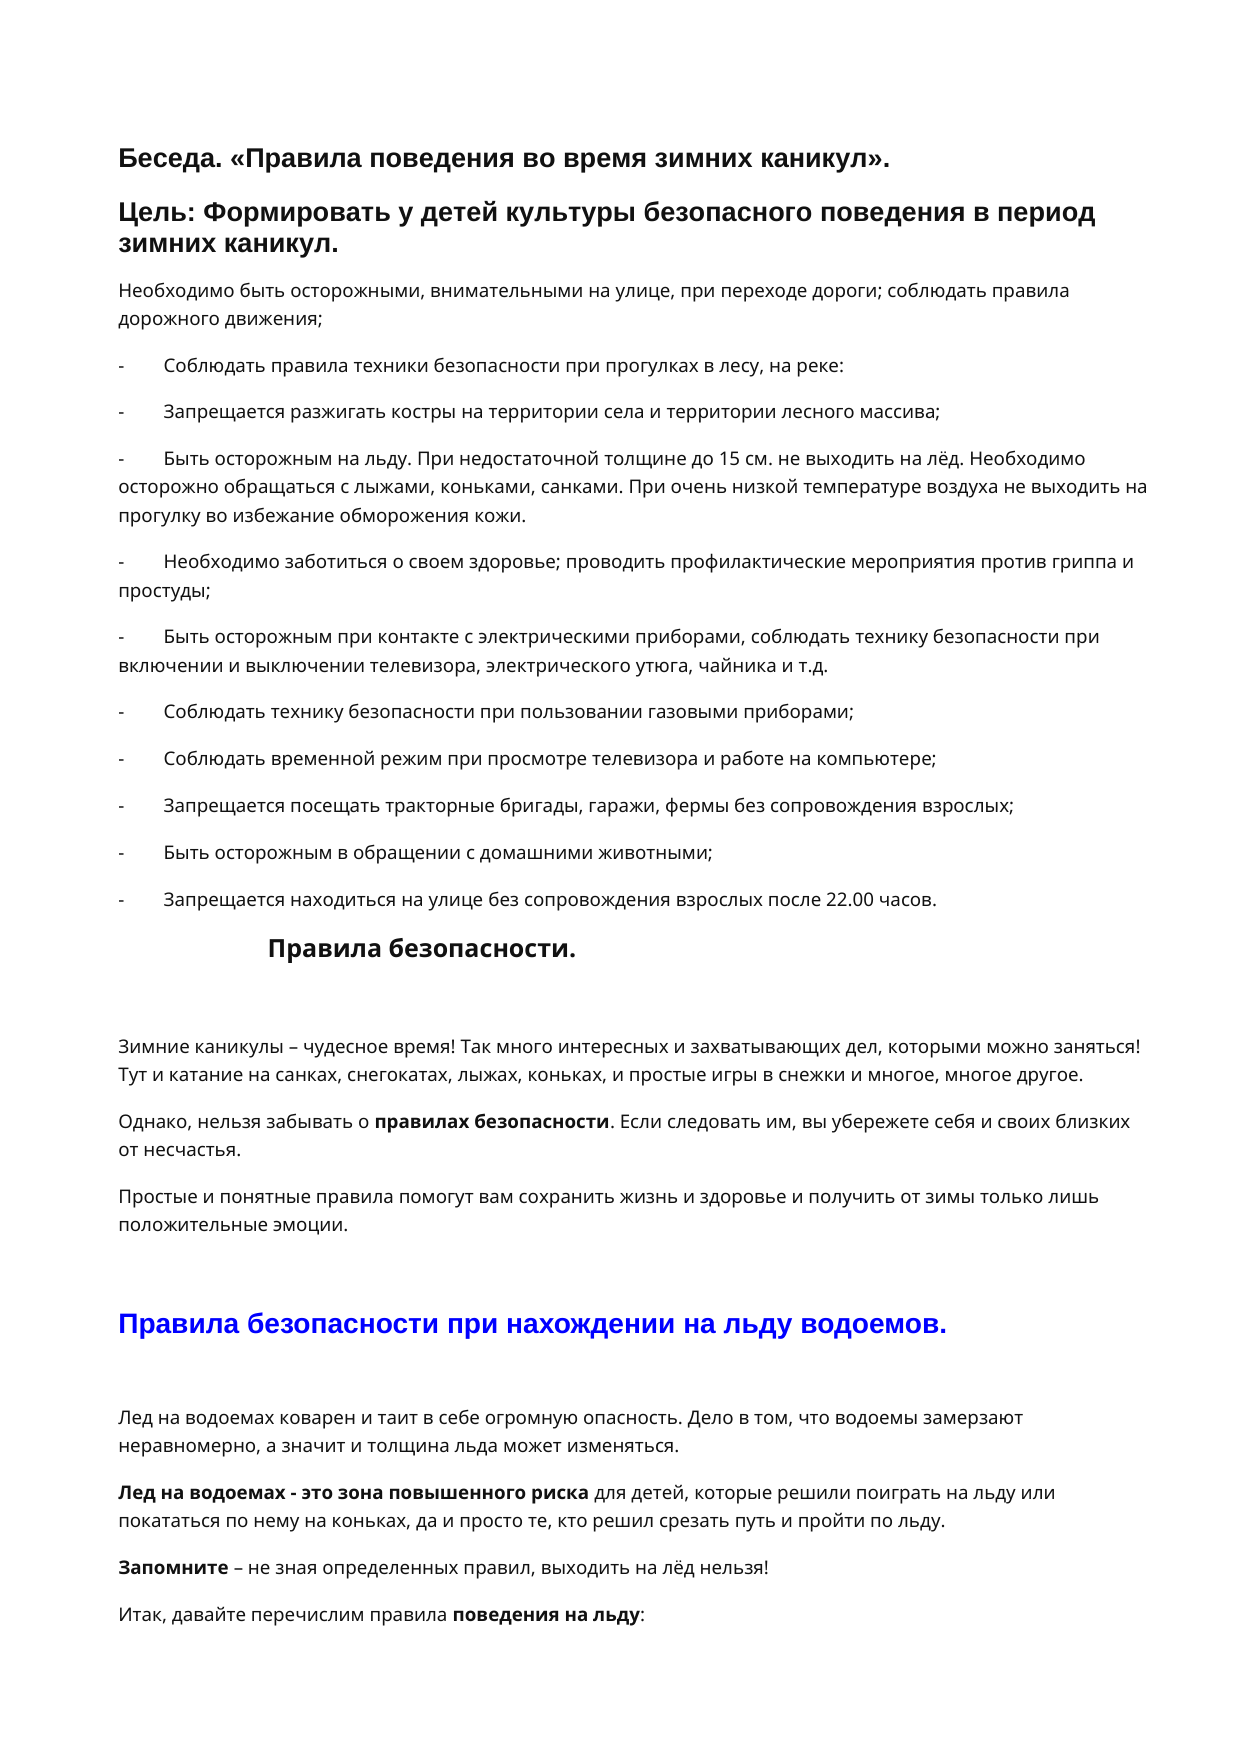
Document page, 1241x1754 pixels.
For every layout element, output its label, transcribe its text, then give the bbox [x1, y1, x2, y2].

text - Запрещается посещать тракторные бригады, гаражи, фермы без сопровождения взрослых; [118, 790, 1152, 818]
text Правила безопасности. [118, 931, 1152, 965]
text Необходимо быть осторожными, внимательными на улице, при переходе дороги; соблюдать правила дорожного движения; [118, 274, 1152, 331]
text Правила безопасности при нахождении на льду водоемов. [118, 1307, 1152, 1339]
text - Необходимо заботиться о своем здоровье; проводить профилактические мероприятия против гриппа и простуды; [118, 546, 1152, 602]
text - Быть осторожным в обращении с домашними животными; [118, 837, 1152, 865]
text Итак, давайте перечислим правила поведения на льду: [118, 1599, 1152, 1627]
text Зимние каникулы – чудесное время! Так много интересных и захватывающих дел, которыми можно заняться! Тут и катание на санках, снегокатах, лыжах, коньках, и простые игры в снежки и многое, многое другое. [118, 1030, 1152, 1087]
text Однако, нельзя забывать о правилах безопасности. Если следовать им, вы убережете себя и своих близких от несчастья. [118, 1105, 1152, 1162]
text - Быть осторожным при контакте с электрическими приборами, соблюдать технику безопасности при включении и выключении телевизора, электрического утюга, чайника и т.д. [118, 621, 1152, 677]
text - Соблюдать технику безопасности при пользовании газовыми приборами; [118, 696, 1152, 724]
text Лед на водоемах коварен и таит в себе огромную опасность. Дело в том, что водоемы замерзают неравномерно, а значит и толщина льда может изменяться. [118, 1402, 1152, 1458]
text - Запрещается разжигать костры на территории села и территории лесного массива; [118, 396, 1152, 424]
text - Быть осторожным на льду. При недостаточной толщине до 15 см. не выходить на лёд. Необходимо осторожно обращаться с лыжами, коньками, санками. При очень низкой температуре воздуха не выходить на прогулку во избежание обморожения кожи. [118, 443, 1152, 527]
text Запомните – не зная определенных правил, выходить на лёд нельзя! [118, 1552, 1152, 1580]
text Цель: Формировать у детей культуры безопасного поведения в период зимних каникул. [118, 196, 1152, 259]
text - Соблюдать временной режим при просмотре телевизора и работе на компьютере; [118, 743, 1152, 771]
text Лед на водоемах - это зона повышенного риска для детей, которые решили поиграть на льду или покататься по нему на коньках, да и просто те, кто решил срезать путь и пройти по льду. [118, 1477, 1152, 1533]
text - Запрещается находиться на улице без сопровождения взрослых после 22.00 часов. [118, 884, 1152, 912]
text Беседа. «Правила поведения во время зимних каникул». [118, 142, 1152, 173]
text - Соблюдать правила техники безопасности при прогулках в лесу, на реке: [118, 349, 1152, 377]
text Простые и понятные правила помогут вам сохранить жизнь и здоровье и получить от зимы только лишь положительные эмоции. [118, 1180, 1152, 1237]
